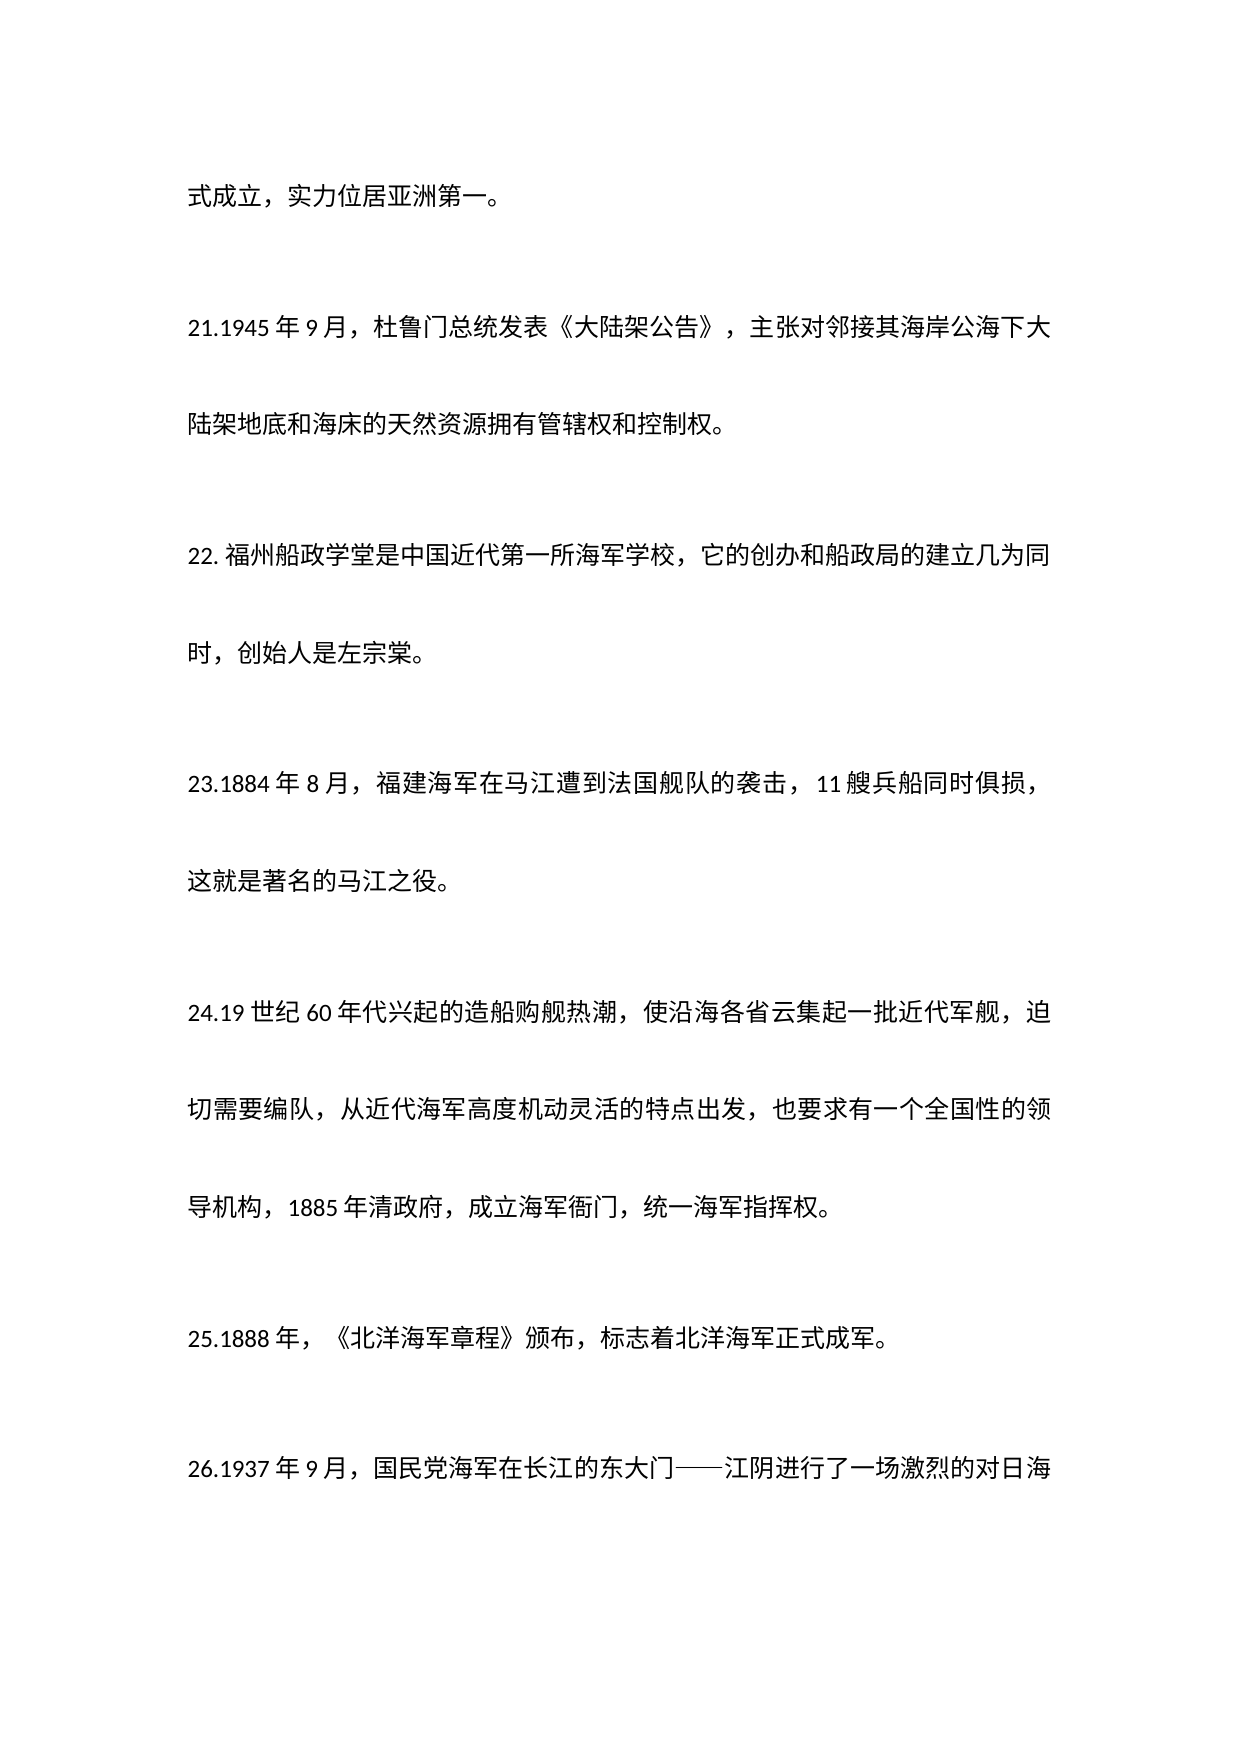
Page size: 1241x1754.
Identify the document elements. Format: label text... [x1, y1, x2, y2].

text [187, 1434, 1053, 1499]
text 25.1888年，《北洋海军章程》颁布，标志着北洋海军正式成军。 [187, 1304, 1053, 1369]
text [187, 162, 1053, 227]
text 24.19世纪60年代兴起的造船购舰热潮，使沿海各省云集起一批近代军舰，迫切需要编队，从近代海军高度机动灵活的特点出发，也要求有一个全国性的领导机构，1885年清政府，成立海军衙门，统一海军指挥权。 [187, 978, 1053, 1238]
text 23.1884年8月，福建海军在马江遭到法国舰队的袭击，11艘兵船同时俱损，这就是著名的马江之役。 [187, 749, 1053, 912]
text 21.1945年9月，杜鲁门总统发表《大陆架公告》，主张对邻接其海岸公海下大陆架地底和海床的天然资源拥有管辖权和控制权。 [187, 293, 1053, 455]
text 22. 福州船政学堂是中国近代第一所海军学校，它的创办和船政局的建立几为同时，创始人是左宗棠。 [187, 521, 1053, 684]
